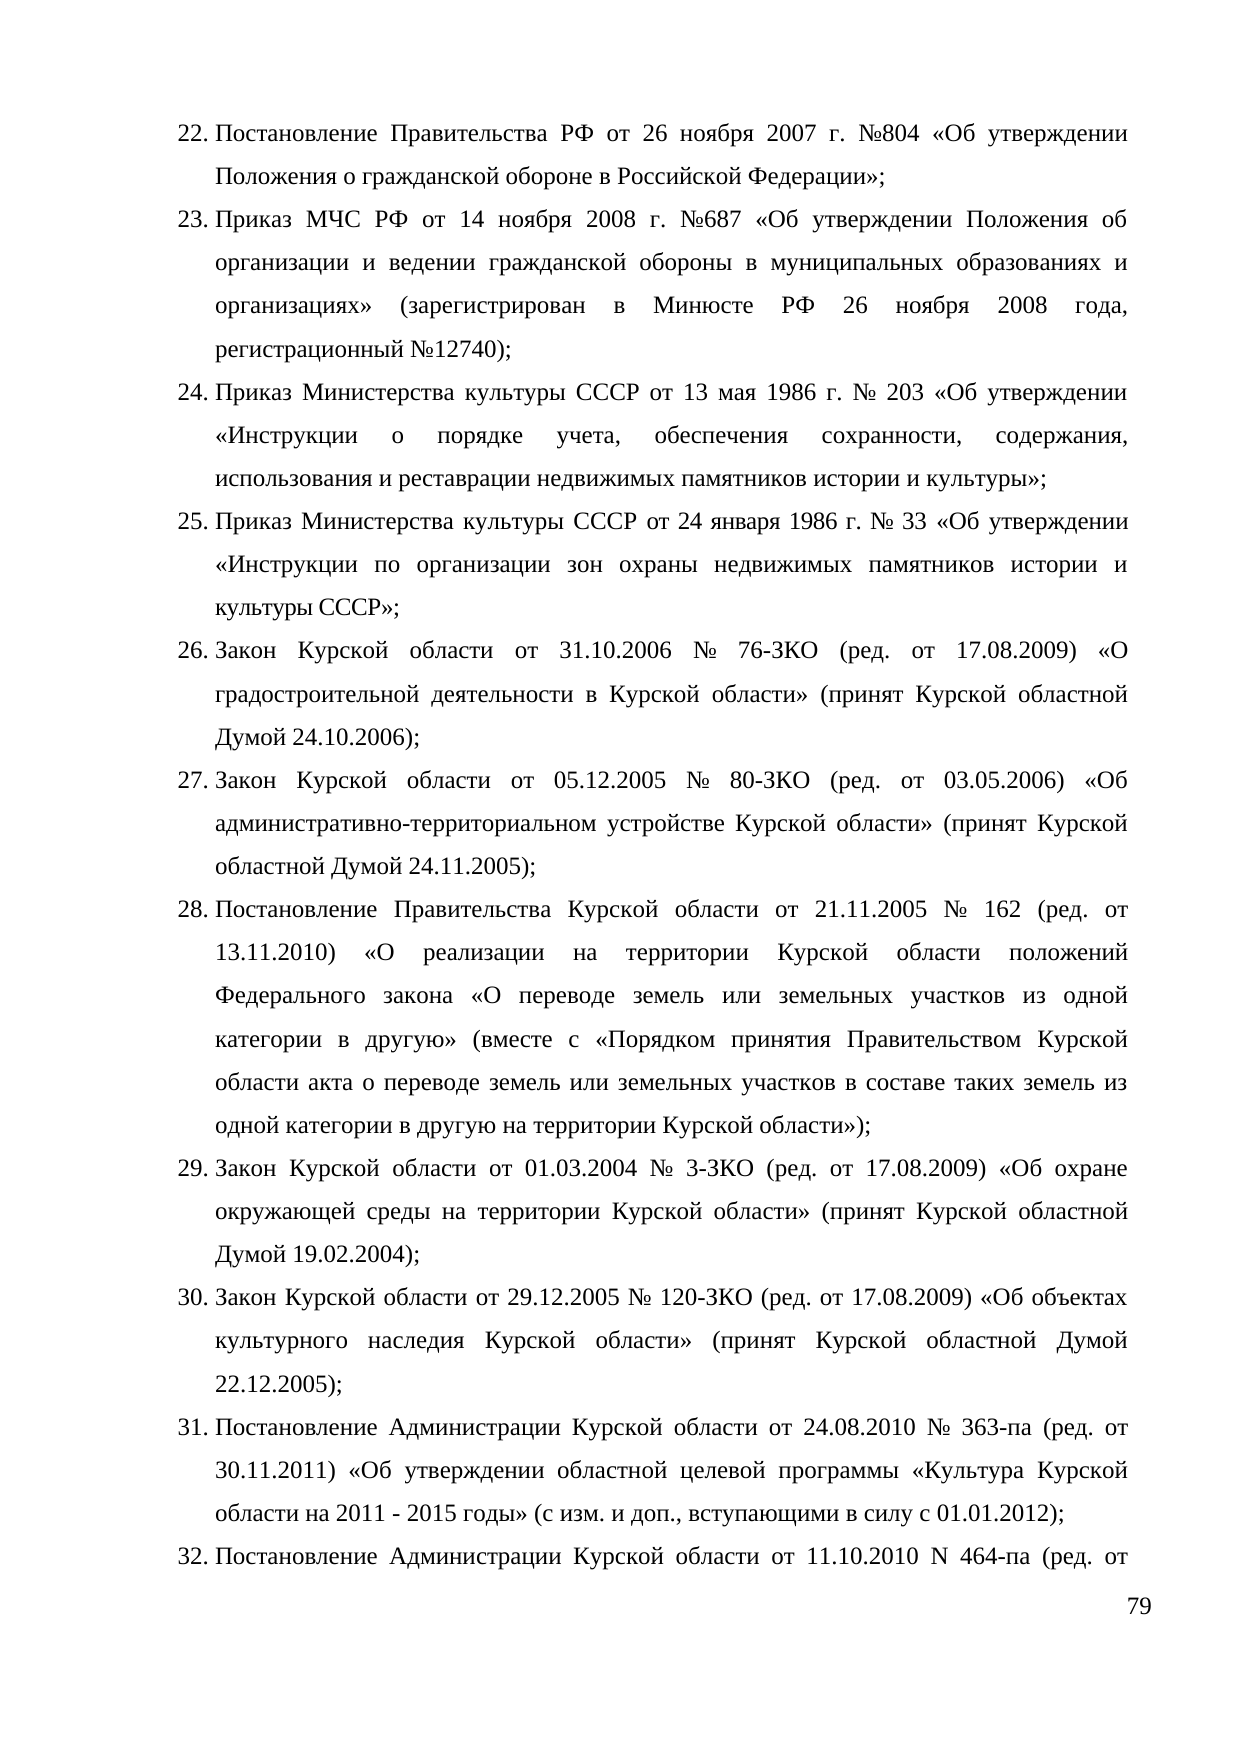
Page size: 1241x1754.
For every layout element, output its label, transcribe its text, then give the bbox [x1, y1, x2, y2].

list Приказ МЧС РФ от 14 ноября . №687 «Об утверждении Положения об организации и ведении гражданской обороны в муниципальных образованиях и организациях» (зарегистрирован в Минюсте РФ 26 ноября 2008 года, регистрационный №12740); [177, 204, 1129, 362]
list Закон Курской области от 29.12.2005 № 120-ЗКО (ред. от 17.08.2009) «Об объектах культурного наследия Курской области» (принят Курской областной Думой 22.12.2005); [177, 1282, 1129, 1397]
list Приказ Министерства культуры СССР от 13 мая . № 203 «Об утверждении «Инструкции о порядке учета, обеспечения сохранности, содержания, использования и реставрации недвижимых памятников истории и культуры»; [177, 377, 1129, 492]
list Закон Курской области от 01.03.2004 № 3-ЗКО (ред. от 17.08.2009) «Об охране окружающей среды на территории Курской области» (принят Курской областной Думой 19.02.2004); [177, 1153, 1129, 1268]
list Закон Курской области от 31.10.2006 № 76-ЗКО (ред. от 17.08.2009) «О градостроительной деятельности в Курской области» (принят Курской областной Думой 24.10.2006); [177, 636, 1129, 751]
list Постановление Правительства Курской области от 21.11.2005 № 162 (ред. от 13.11.2010) «О реализации на территории Курской области положений Федерального закона «О переводе земель или земельных участков из одной категории в другую» (вместе с «Порядком принятия Правительством Курской области акта о переводе земель или земельных участков в составе таких земель из одной категории в другую на территории Курской области»); [177, 894, 1129, 1139]
list Постановление Правительства РФ от 26 ноября . №804 «Об утверждении Положения о гражданской обороне в Российской Федерации»; [177, 118, 1129, 190]
list Постановление Администрации Курской области от 24.08.2010 № 363-па (ред. от 30.11.2011) «Об утверждении областной целевой программы «Культура Курской области на 2011 - 2015 годы» (с изм. и доп., вступающими в силу с 01.01.2012); [177, 1412, 1129, 1527]
list Приказ Министерства культуры СССР от 24 января . № 33 «Об утверждении «Инструкции по организации зон охраны недвижимых памятников истории и культуры СССР»; [177, 506, 1129, 621]
list Закон Курской области от 05.12.2005 № 80-ЗКО (ред. от 03.05.2006) «Об административно-территориальном устройстве Курской области» (принят Курской областной Думой 24.11.2005); [177, 765, 1129, 880]
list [177, 1541, 1129, 1570]
